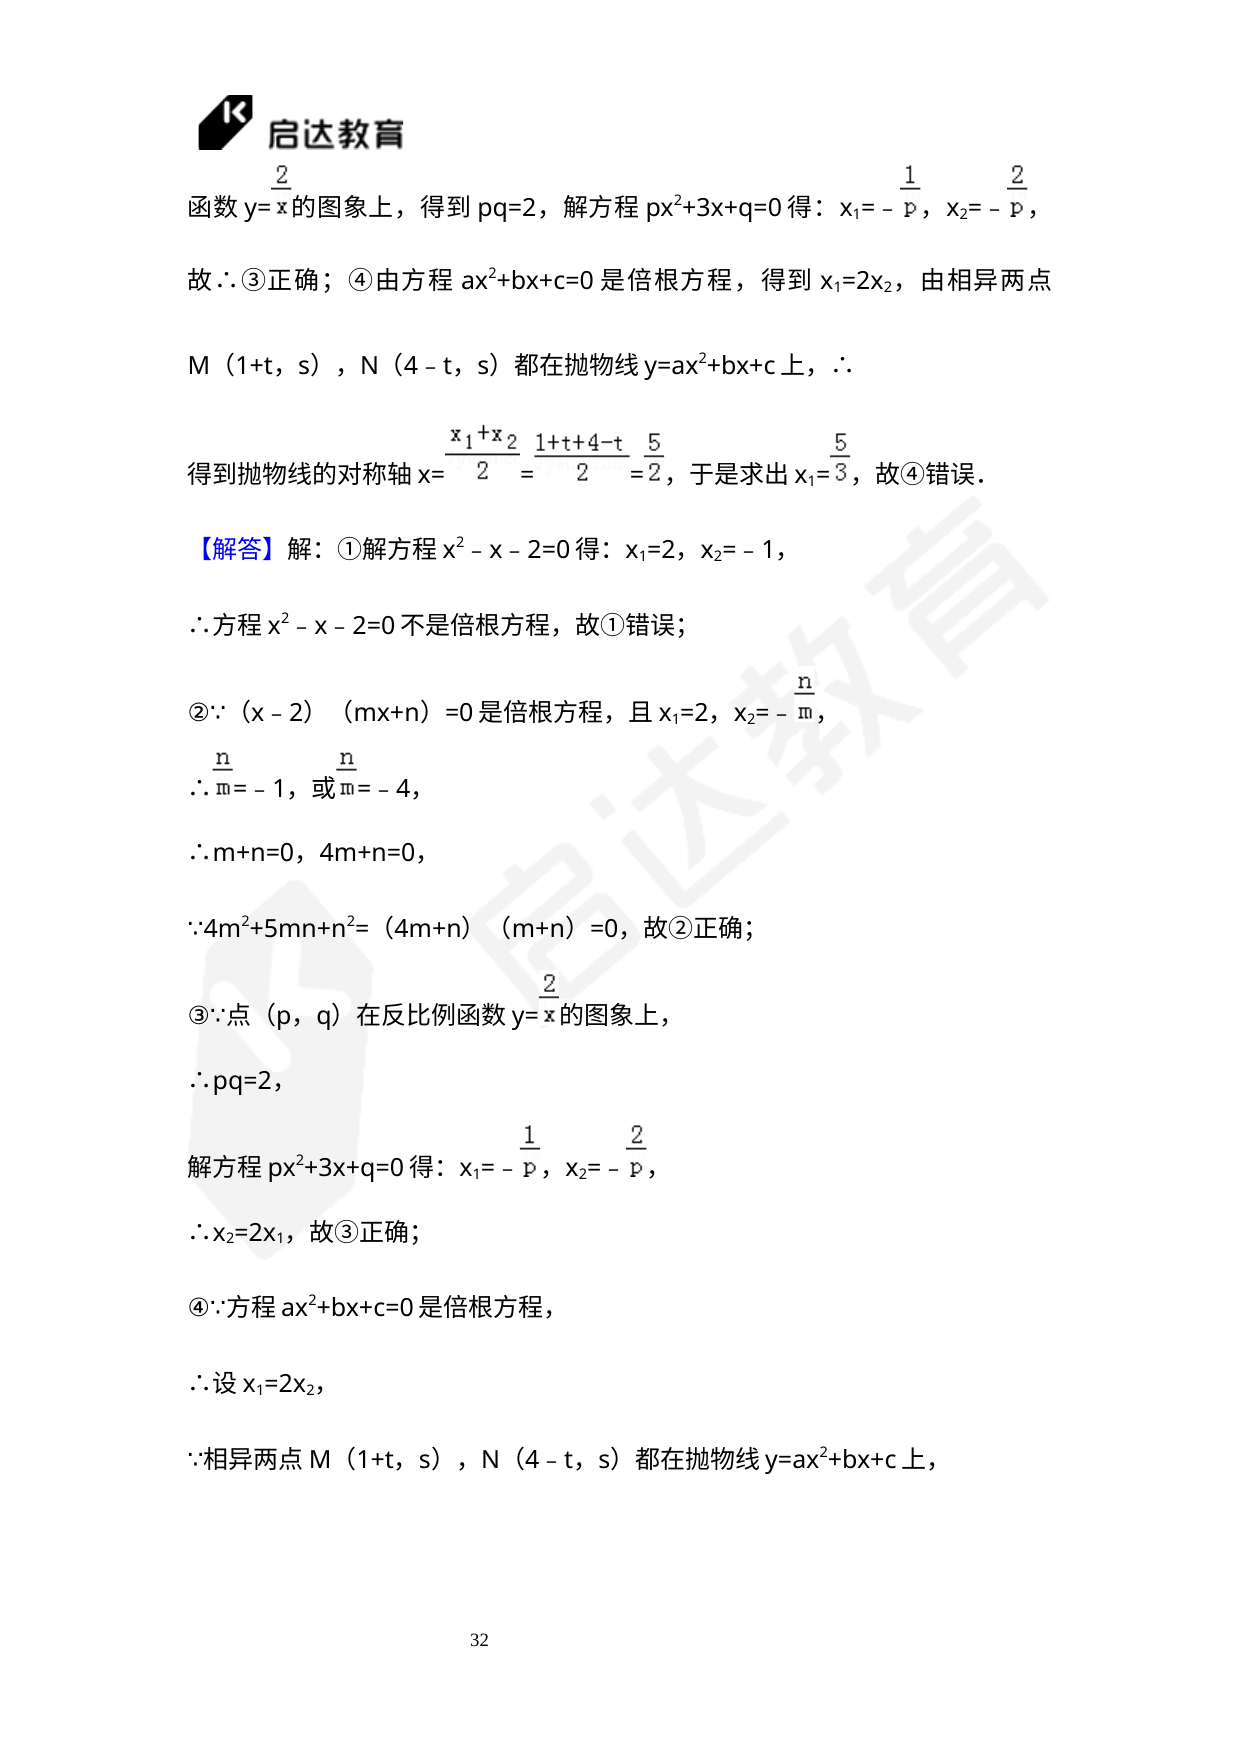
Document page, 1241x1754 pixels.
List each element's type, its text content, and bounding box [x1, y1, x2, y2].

picture [1007, 162, 1028, 217]
text ③∵点（p，q）在反比例函数y=的图象上， [187, 970, 1053, 1035]
text ∴m+n=0，4m+n=0， [187, 818, 1053, 883]
text ∴=﹣1，或=﹣4， [187, 743, 1053, 808]
picture [626, 1121, 647, 1177]
text ④∵方程ax2+bx+c=0是倍根方程， [187, 1273, 1053, 1338]
picture [445, 419, 520, 484]
picture [900, 162, 921, 217]
text ∴设x1=2x2， [187, 1349, 1053, 1414]
text 得到抛物线的对称轴x===，于是求出x1=，故④错误． [187, 407, 1053, 504]
picture [643, 429, 665, 484]
text ∴pq=2， [187, 1046, 1053, 1111]
picture [830, 429, 851, 484]
picture [198, 95, 404, 150]
text 【解答】解：①解方程x2﹣x﹣2=0得：x1=2，x2=﹣1， [187, 515, 1053, 580]
text ∵相异两点M（1+t，s），N（4﹣t，s）都在抛物线y=ax2+bx+c上， [187, 1425, 1053, 1490]
picture [534, 429, 630, 484]
picture [519, 1121, 541, 1177]
text ∴x2=2x1，故③正确； [187, 1198, 1053, 1263]
text 解方程px2+3x+q=0得：x1=﹣，x2=﹣， [187, 1122, 1053, 1187]
text ∴方程x2﹣x﹣2=0不是倍根方程，故①错误； [187, 591, 1053, 656]
picture [336, 742, 357, 798]
text ②∵（x﹣2）（mx+n）=0是倍根方程，且x1=2，x2=﹣， [187, 667, 1053, 732]
picture [271, 162, 292, 217]
text ∵4m2+5mn+n2=（4m+n）（m+n）=0，故②正确； [187, 894, 1053, 959]
picture [212, 742, 233, 798]
picture [794, 666, 815, 722]
picture [538, 970, 559, 1025]
